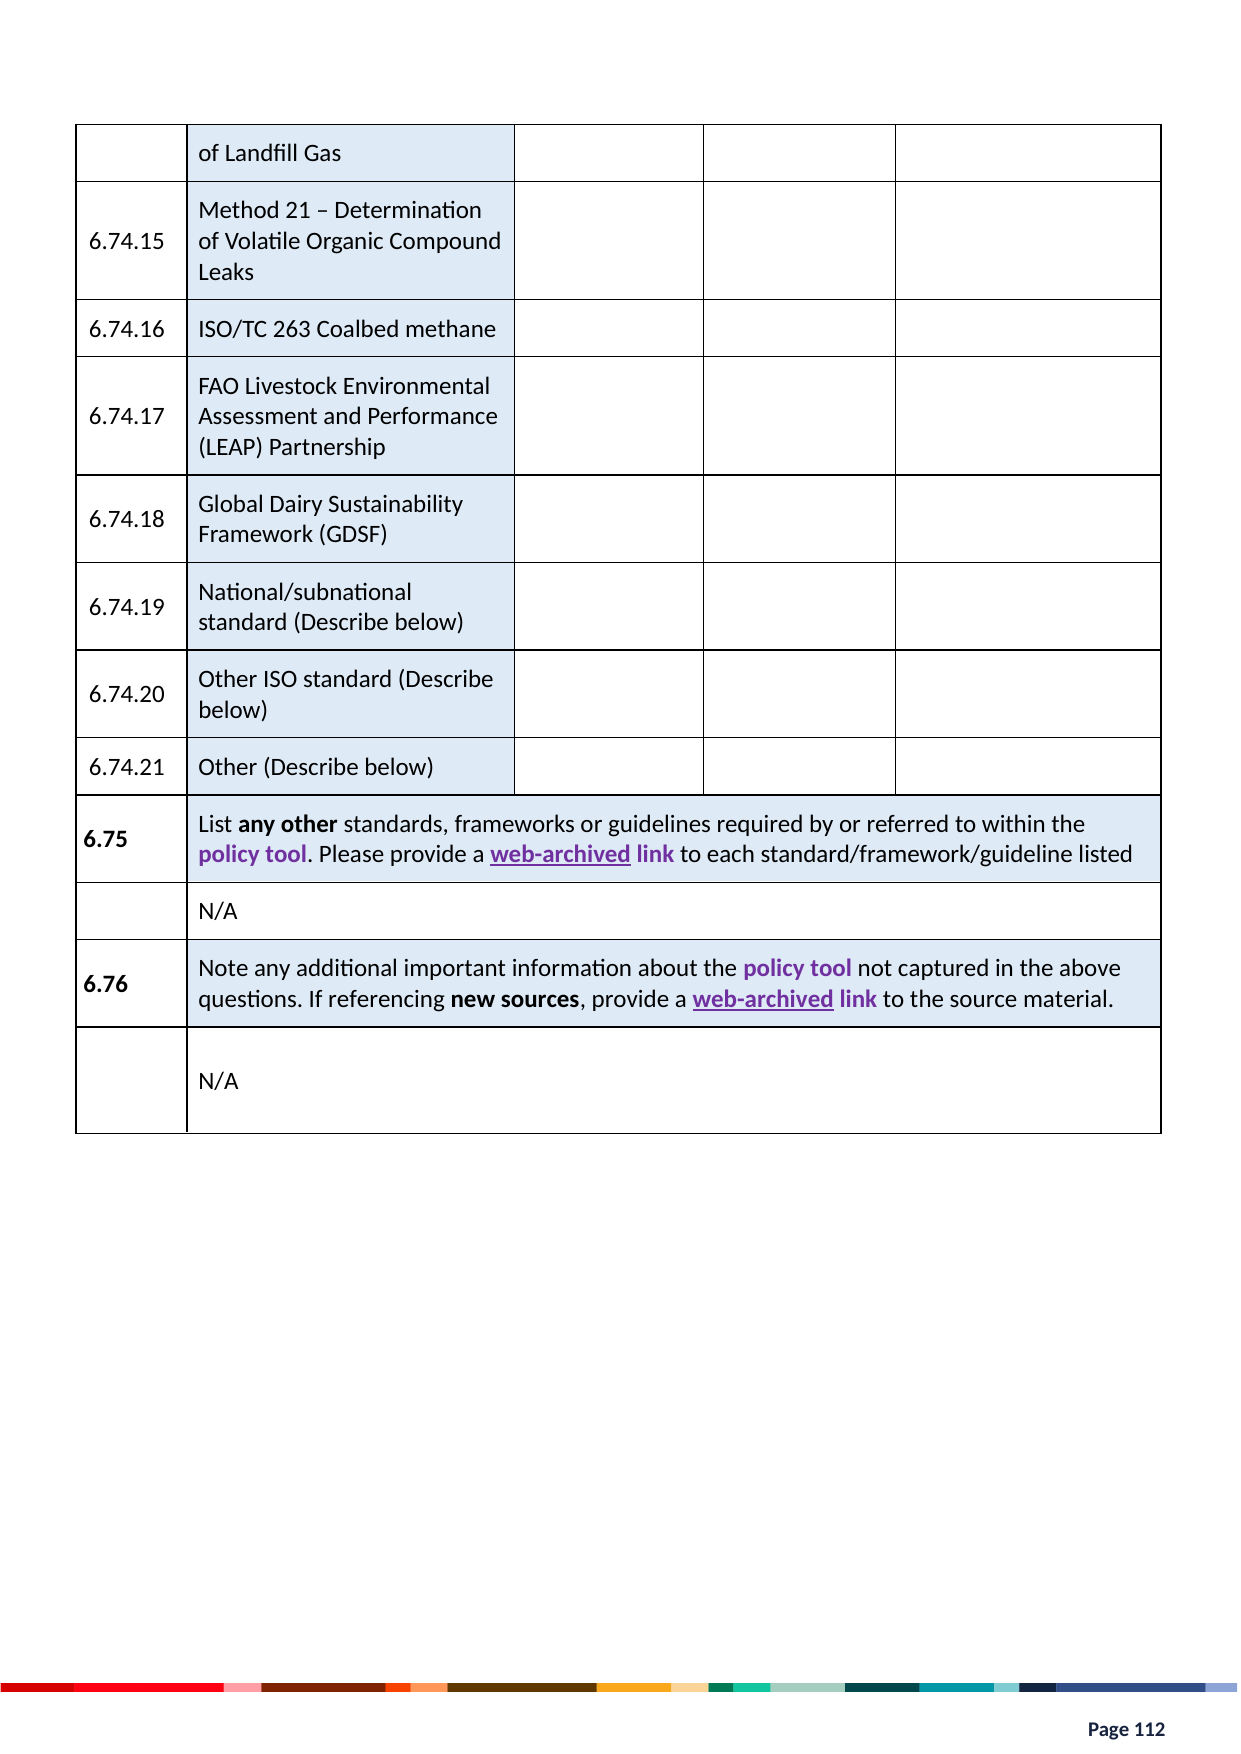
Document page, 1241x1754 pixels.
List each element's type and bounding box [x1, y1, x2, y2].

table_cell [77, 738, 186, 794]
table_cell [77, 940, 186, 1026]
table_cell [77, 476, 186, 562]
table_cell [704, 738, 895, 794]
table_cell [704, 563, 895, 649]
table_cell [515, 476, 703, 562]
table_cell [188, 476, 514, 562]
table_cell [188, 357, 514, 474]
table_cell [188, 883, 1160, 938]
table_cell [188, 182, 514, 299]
picture [0, 1683, 1236, 1692]
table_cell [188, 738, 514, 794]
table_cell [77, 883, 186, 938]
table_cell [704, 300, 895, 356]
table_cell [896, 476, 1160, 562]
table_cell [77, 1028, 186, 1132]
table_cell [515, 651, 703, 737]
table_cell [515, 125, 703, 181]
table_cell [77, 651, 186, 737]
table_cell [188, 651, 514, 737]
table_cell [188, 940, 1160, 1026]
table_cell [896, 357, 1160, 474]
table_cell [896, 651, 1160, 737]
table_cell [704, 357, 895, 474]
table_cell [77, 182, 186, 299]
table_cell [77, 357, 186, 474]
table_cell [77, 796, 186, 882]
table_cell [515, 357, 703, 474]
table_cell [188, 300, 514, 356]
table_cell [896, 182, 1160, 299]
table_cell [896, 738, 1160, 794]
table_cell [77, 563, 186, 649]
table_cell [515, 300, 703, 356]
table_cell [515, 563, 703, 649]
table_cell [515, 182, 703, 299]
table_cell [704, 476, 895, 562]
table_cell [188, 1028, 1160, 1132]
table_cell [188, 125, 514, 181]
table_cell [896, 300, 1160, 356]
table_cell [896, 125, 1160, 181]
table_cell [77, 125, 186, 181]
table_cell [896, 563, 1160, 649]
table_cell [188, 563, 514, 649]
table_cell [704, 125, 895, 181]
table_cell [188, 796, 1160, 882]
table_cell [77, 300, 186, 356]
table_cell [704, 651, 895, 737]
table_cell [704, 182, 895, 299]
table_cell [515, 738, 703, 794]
